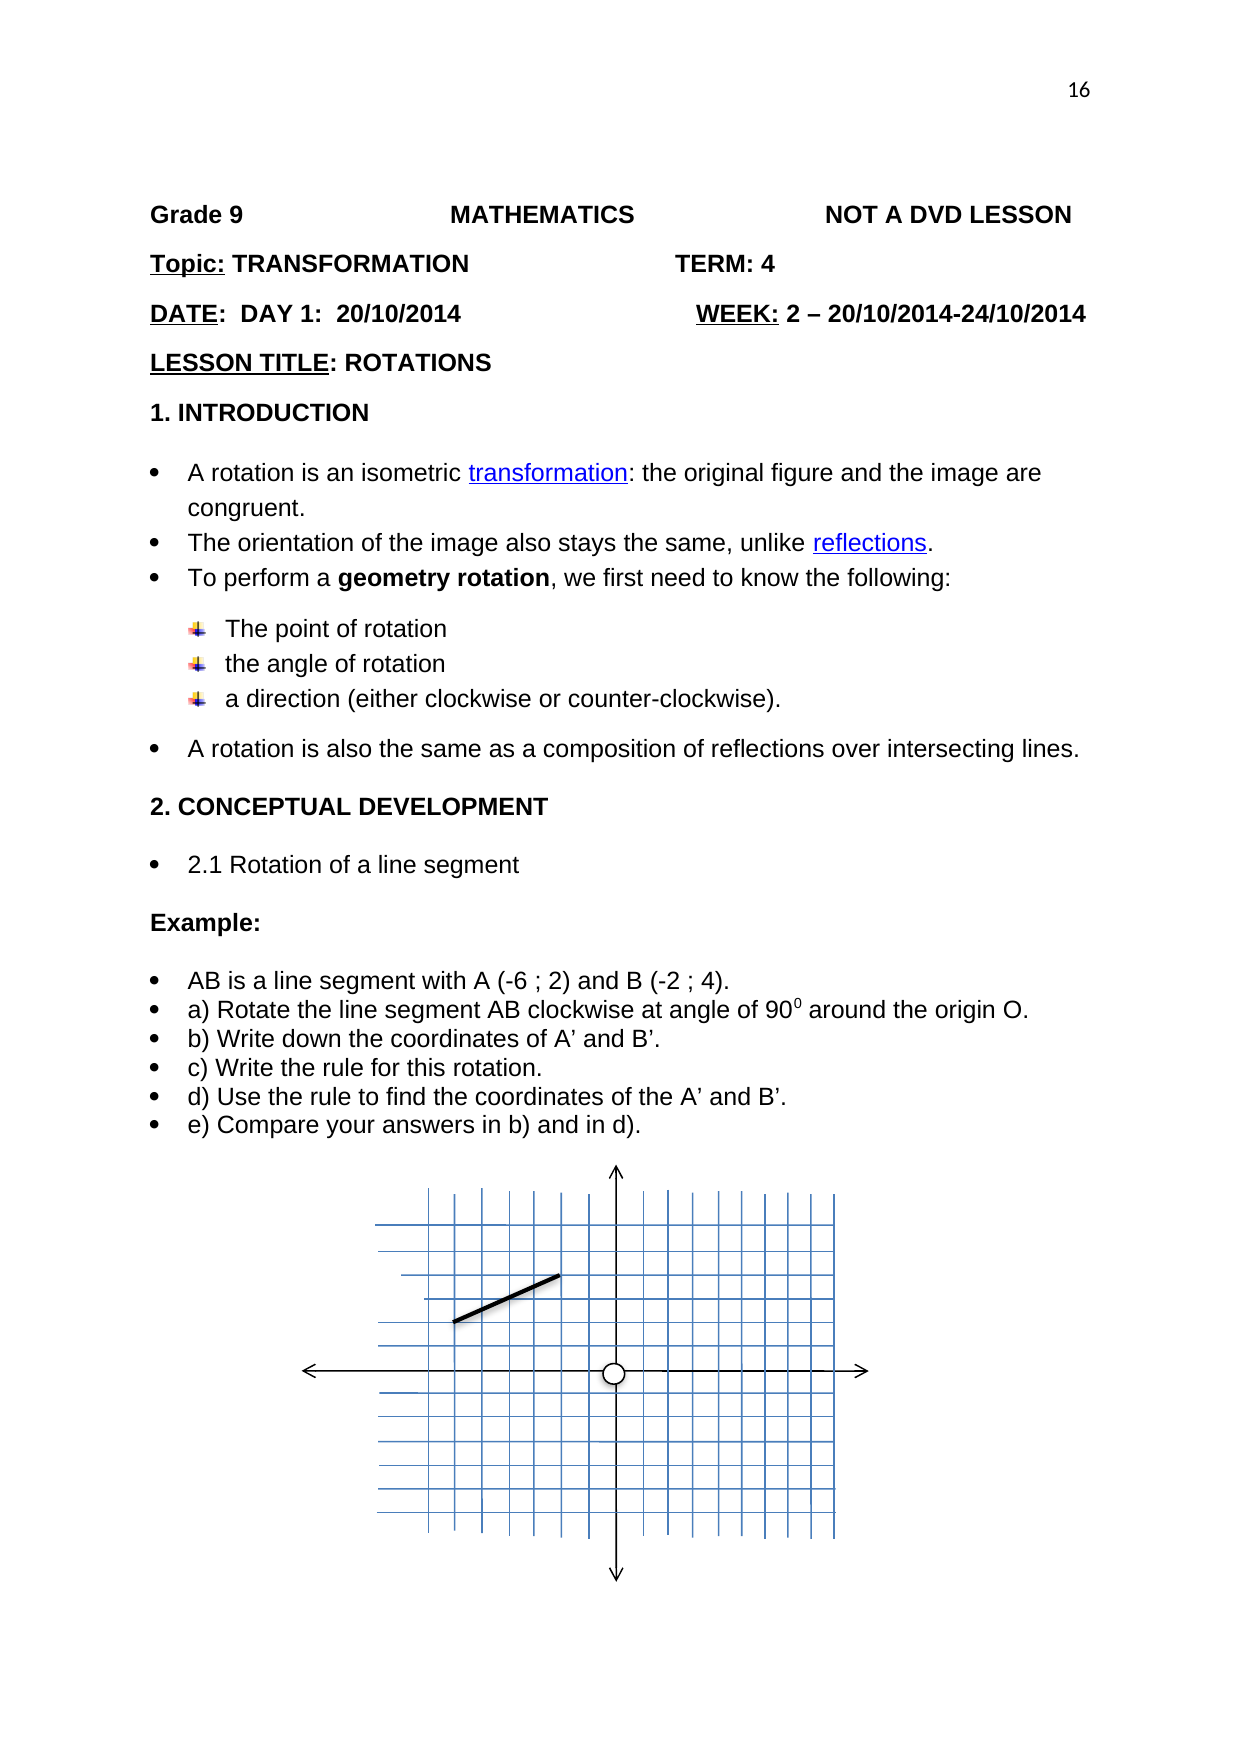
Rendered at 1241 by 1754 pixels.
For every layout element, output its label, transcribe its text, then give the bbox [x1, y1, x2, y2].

text Example: [150, 908, 1090, 937]
text DATE: DAY 1: 20/10/2014 WEEK: 2 – 20/10/2014-24/10/2014 [150, 299, 1090, 327]
list b) Write down the coordinates of A’ and B’. [150, 1024, 1090, 1053]
picture [188, 620, 206, 637]
list The orientation of the image also stays the same, unlike reflections. [150, 522, 1090, 557]
picture [188, 655, 206, 672]
list c) Write the rule for this rotation. [150, 1053, 1090, 1081]
list The point of rotation [187, 607, 1090, 642]
text Topic: TRANSFORMATION TERM: 4 [150, 249, 1090, 278]
list A rotation is an isometric transformation: the original figure and the image are congruent. [150, 452, 1090, 522]
picture [188, 690, 206, 707]
text Grade 9 MATHEMATICS NOT A DVD LESSON [150, 199, 1090, 228]
text LESSON TITLE: ROTATIONS [150, 348, 1090, 377]
list e) Compare your answers in b) and in d). [150, 1110, 1090, 1139]
list the angle of rotation [187, 642, 1090, 677]
list a) Rotate the line segment AB clockwise at angle of 900 around the origin O. [150, 995, 1090, 1024]
list A rotation is also the same as a composition of reflections over intersecting lines. [150, 728, 1090, 763]
list a direction (either clockwise or counter-clockwise). [187, 677, 1090, 712]
text 1. INTRODUCTION [150, 398, 1090, 427]
list AB is a line segment with A (-6 ; 2) and B (-2 ; 4). [150, 966, 1090, 995]
text 2. CONCEPTUAL DEVELOPMENT [150, 792, 1090, 821]
list To perform a geometry rotation, we first need to know the following: [150, 557, 1090, 592]
list d) Use the rule to find the coordinates of the A’ and B’. [150, 1081, 1090, 1110]
list 2.1 Rotation of a line segment [150, 850, 1090, 879]
